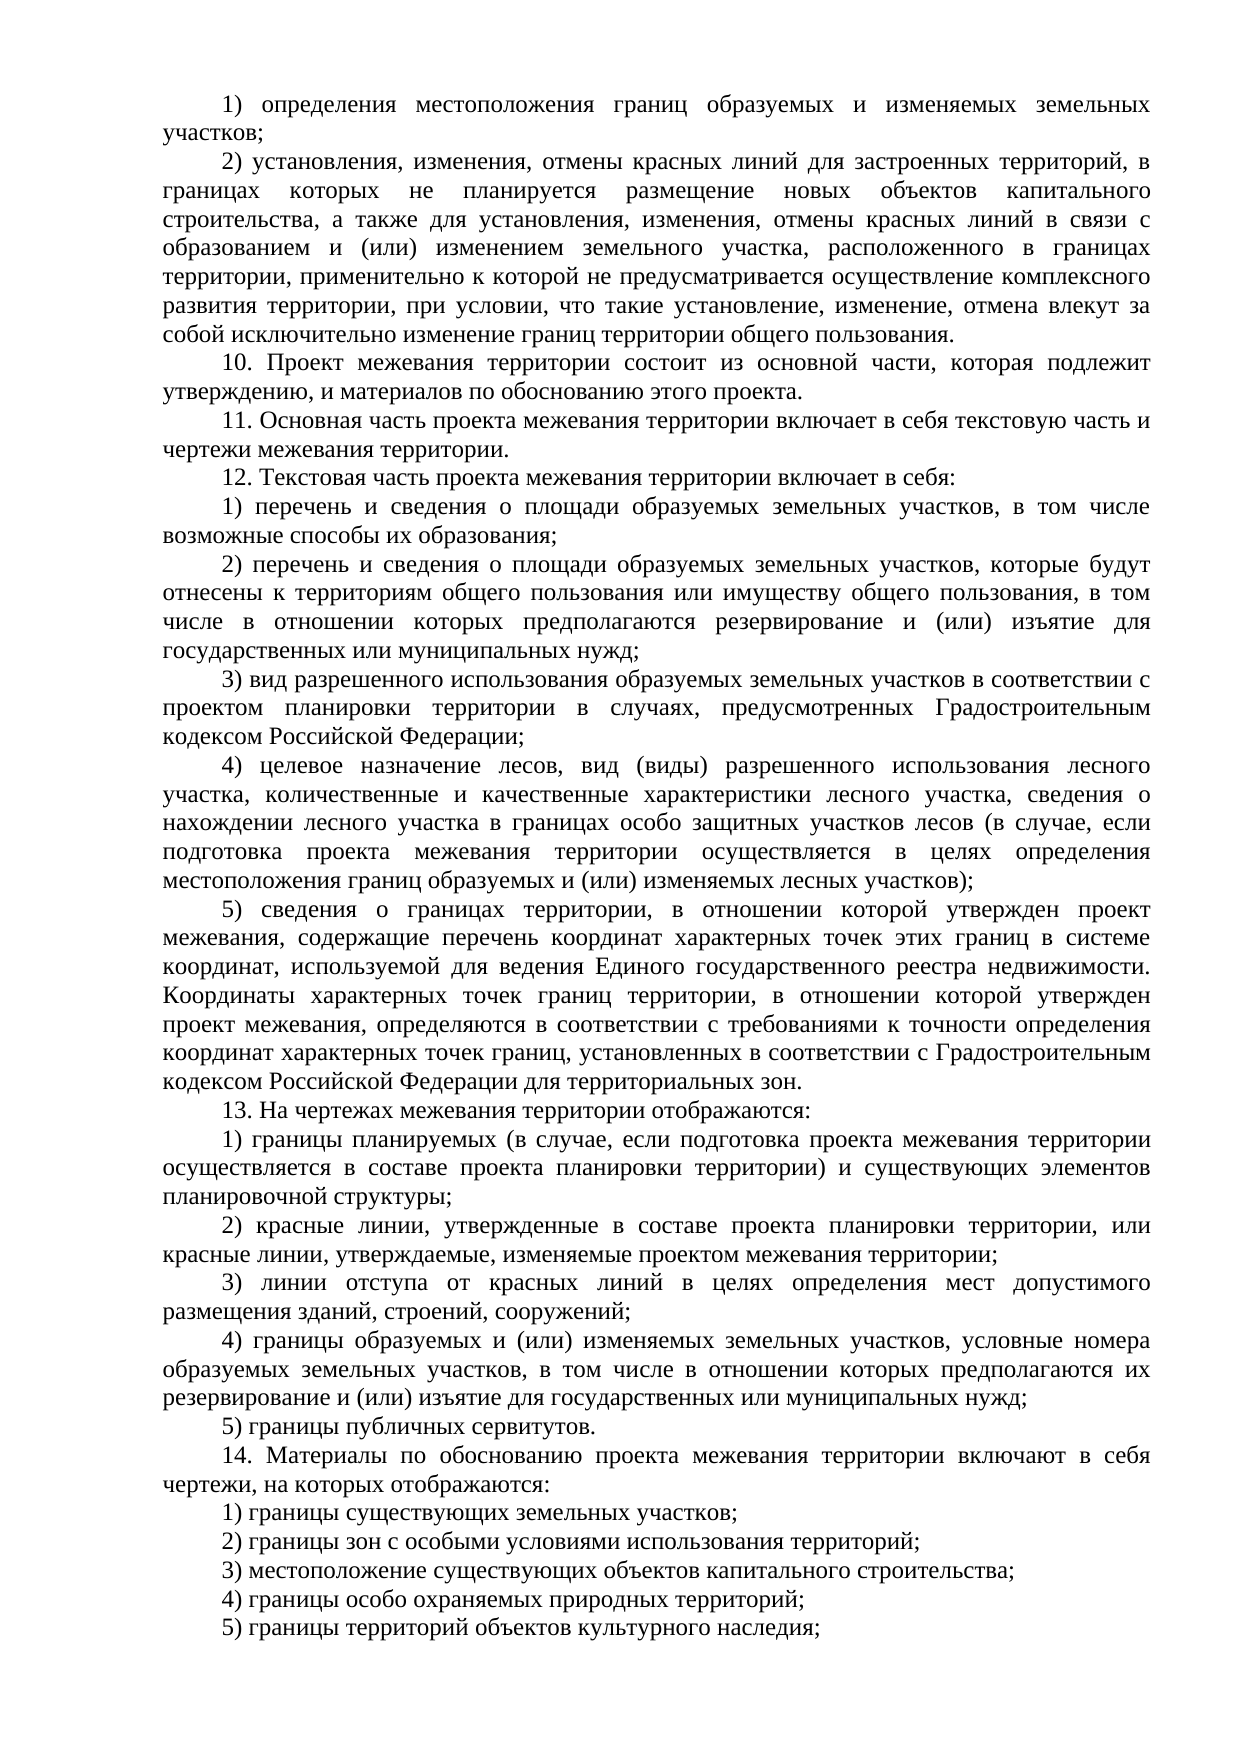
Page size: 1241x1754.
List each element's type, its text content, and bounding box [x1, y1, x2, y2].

text 12. Текстовая часть проекта межевания территории включает в себя: [162, 462, 1152, 491]
text 11. Основная часть проекта межевания территории включает в себя текстовую часть и чертежи межевания территории. [162, 405, 1152, 462]
text 13. На чертежах межевания территории отображаются: [162, 1095, 1152, 1124]
text 2) перечень и сведения о площади образуемых земельных участков, которые будут отнесены к территориям общего пользования или имуществу общего пользования, в том числе в отношении которых предполагаются резервирование и (или) изъятие для государственных или муниципальных нужд; [162, 549, 1152, 664]
text 3) линии отступа от красных линий в целях определения мест допустимого размещения зданий, строений, сооружений; [162, 1267, 1152, 1325]
text 1) перечень и сведения о площади образуемых земельных участков, в том числе возможные способы их образования; [162, 491, 1152, 549]
text 5) границы публичных сервитутов. [162, 1411, 1152, 1440]
text 14. Материалы по обоснованию проекта межевания территории включают в себя чертежи, на которых отображаются: [162, 1440, 1152, 1497]
text 5) границы территорий объектов культурного наследия; [162, 1612, 1152, 1641]
text 3) местоположение существующих объектов капитального строительства; [162, 1555, 1152, 1584]
text 5) сведения о границах территории, в отношении которой утвержден проект межевания, содержащие перечень координат характерных точек этих границ в системе координат, используемой для ведения Единого государственного реестра недвижимости. Координаты характерных точек границ территории, в отношении которой утвержден проект межевания, определяются в соответствии с требованиями к точности определения координат характерных точек границ, установленных в соответствии с Градостроительным кодексом Российской Федерации для территориальных зон. [162, 894, 1152, 1095]
text 2) красные линии, утвержденные в составе проекта планировки территории, или красные линии, утверждаемые, изменяемые проектом межевания территории; [162, 1210, 1152, 1267]
text 1) границы существующих земельных участков; [162, 1497, 1152, 1526]
text 2) границы зон с особыми условиями использования территорий; [162, 1526, 1152, 1555]
text 4) границы образуемых и (или) изменяемых земельных участков, условные номера образуемых земельных участков, в том числе в отношении которых предполагаются их резервирование и (или) изъятие для государственных или муниципальных нужд; [162, 1325, 1152, 1411]
text 10. Проект межевания территории состоит из основной части, которая подлежит утверждению, и материалов по обоснованию этого проекта. [162, 347, 1152, 405]
text 4) границы особо охраняемых природных территорий; [162, 1584, 1152, 1612]
text 1) границы планируемых (в случае, если подготовка проекта межевания территории осуществляется в составе проекта планировки территории) и существующих элементов планировочной структуры; [162, 1124, 1152, 1210]
text 3) вид разрешенного использования образуемых земельных участков в соответствии с проектом планировки территории в случаях, предусмотренных Градостроительным кодексом Российской Федерации; [162, 664, 1152, 750]
text 1) определения местоположения границ образуемых и изменяемых земельных участков; [162, 89, 1152, 146]
text 4) целевое назначение лесов, вид (виды) разрешенного использования лесного участка, количественные и качественные характеристики лесного участка, сведения о нахождении лесного участка в границах особо защитных участков лесов (в случае, если подготовка проекта межевания территории осуществляется в целях определения местоположения границ образуемых и (или) изменяемых лесных участков); [162, 750, 1152, 894]
text 2) установления, изменения, отмены красных линий для застроенных территорий, в границах которых не планируется размещение новых объектов капитального строительства, а также для установления, изменения, отмены красных линий в связи с образованием и (или) изменением земельного участка, расположенного в границах территории, применительно к которой не предусматривается осуществление комплексного развития территории, при условии, что такие установление, изменение, отмена влекут за собой исключительно изменение границ территории общего пользования. [162, 146, 1152, 347]
